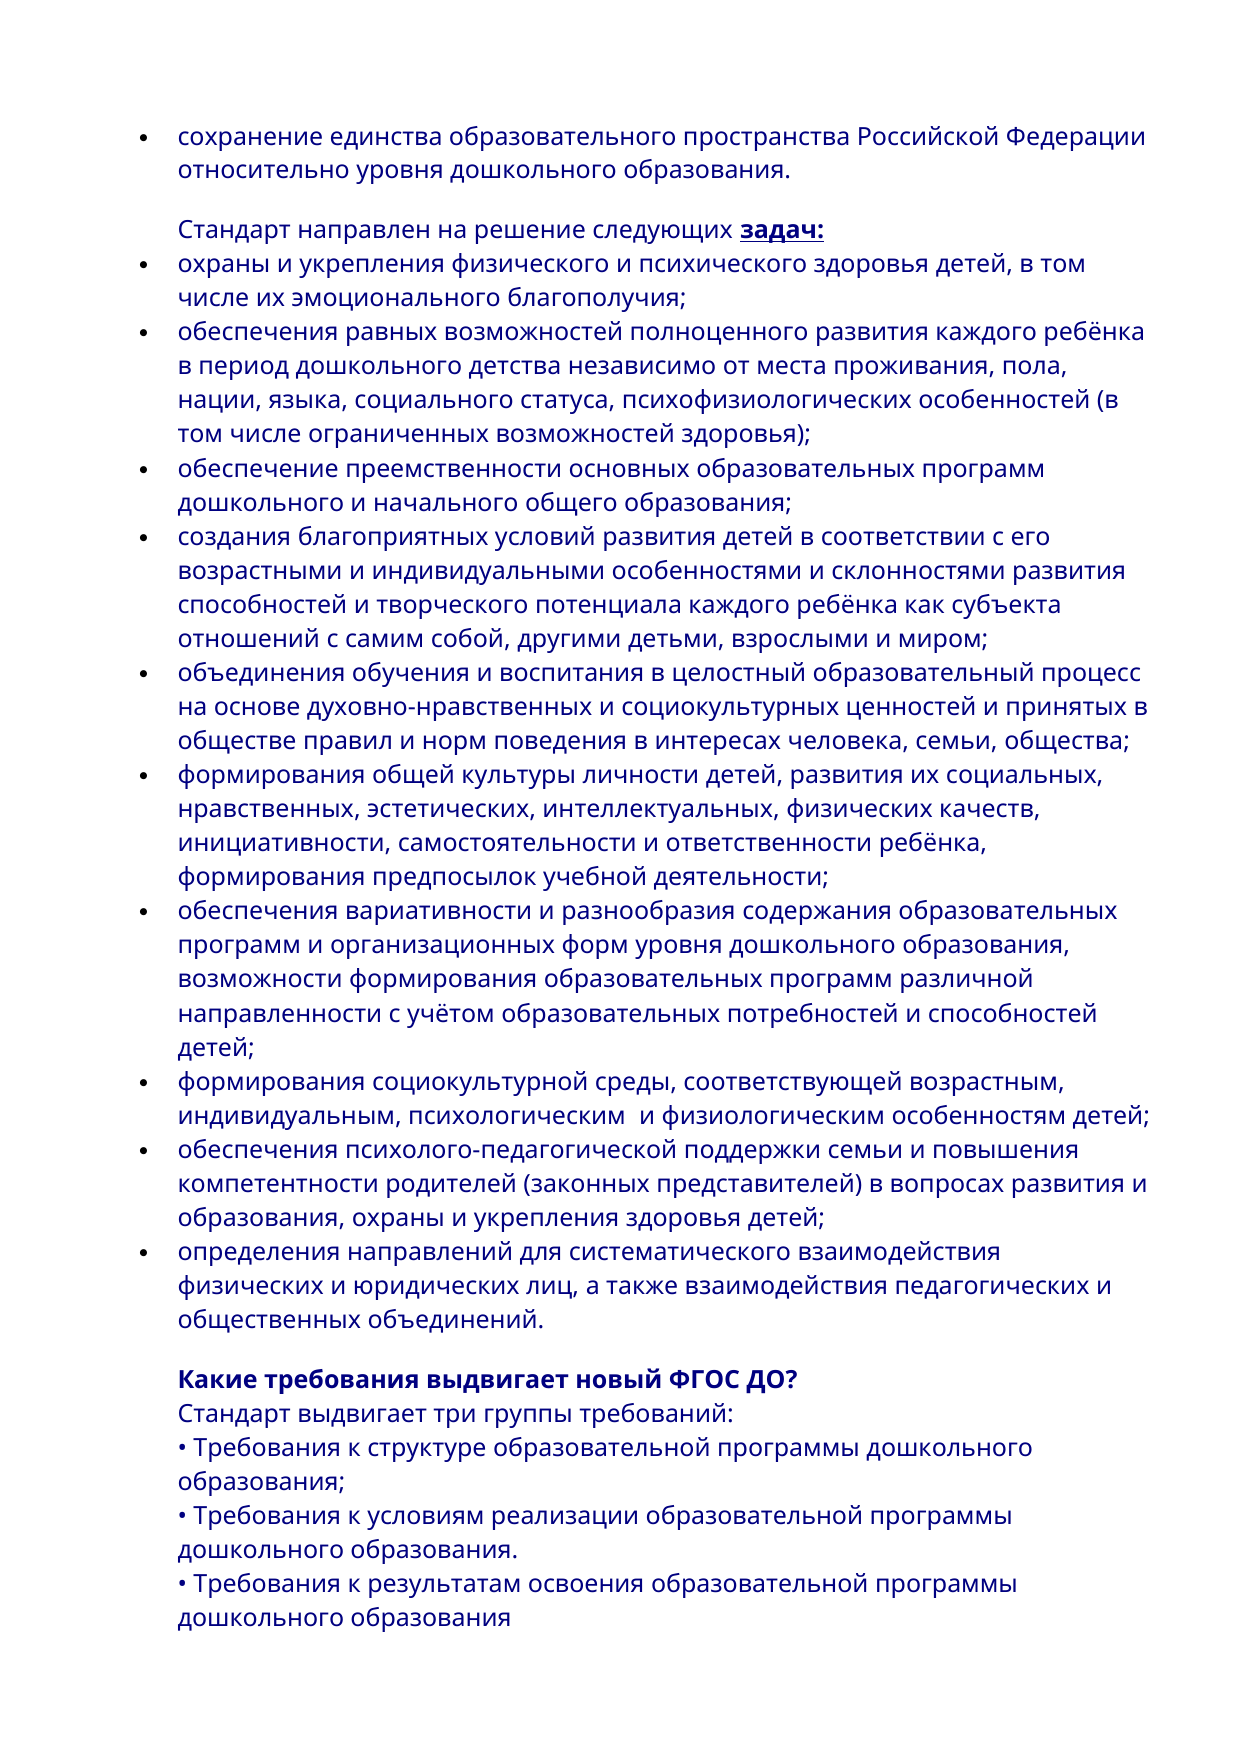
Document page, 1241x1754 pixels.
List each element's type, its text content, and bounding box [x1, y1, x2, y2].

list обеспечения равных возможностей полноценного развития каждого ребёнка в период дошкольного детства независимо от места проживания, пола, нации, языка, социального статуса, психофизиологических особенностей (в том числе ограниченных возможностей здоровья); [140, 314, 1152, 450]
list формирования общей культуры личности детей, развития их социальных, нравственных, эстетических, интеллектуальных, физических качеств, инициативности, самостоятельности и ответственности ребёнка, формирования предпосылок учебной деятельности; [140, 757, 1152, 893]
list формирования социокультурной среды, соответствующей возрастным, индивидуальным, психологическим и физиологическим особенностям детей; [140, 1063, 1152, 1131]
list определения направлений для систематического взаимодействия физических и юридических лиц, а также взаимодействия педагогических и общественных объединений. [140, 1234, 1152, 1336]
text • Требования к результатам освоения образовательной программы дошкольного образования [177, 1566, 1152, 1634]
list охраны и укрепления физического и психического здоровья детей, в том числе их эмоционального благополучия; [140, 246, 1152, 314]
text • Требования к условиям реализации образовательной программы дошкольного образования. [177, 1498, 1152, 1566]
list обеспечения вариативности и разнообразия содержания образовательных программ и организационных форм уровня дошкольного образования, возможности формирования образовательных программ различной направленности с учётом образовательных потребностей и способностей детей; [140, 893, 1152, 1063]
text Стандарт выдвигает три группы требований: [177, 1395, 1152, 1429]
list объединения обучения и воспитания в целостный образовательный процесс на основе духовно-нравственных и социокультурных ценностей и принятых в обществе правил и норм поведения в интересах человека, семьи, общества; [140, 654, 1152, 757]
list сохранение единства образовательного пространства Российской Федерации относительно уровня дошкольного образования. [140, 118, 1152, 186]
list создания благоприятных условий развития детей в соответствии с его возрастными и индивидуальными особенностями и склонностями развития способностей и творческого потенциала каждого ребёнка как субъекта отношений с самим собой, другими детьми, взрослыми и миром; [140, 518, 1152, 654]
list обеспечения психолого-педагогической поддержки семьи и повышения компетентности родителей (законных представителей) в вопросах развития и образования, охраны и укрепления здоровья детей; [140, 1131, 1152, 1234]
text Какие требования выдвигает новый ФГОС ДО? [177, 1361, 1152, 1395]
text • Требования к структуре образовательной программы дошкольного образования; [177, 1429, 1152, 1498]
text Стандарт направлен на решение следующих задач: [177, 212, 1152, 246]
list обеспечение преемственности основных образовательных программ дошкольного и начального общего образования; [140, 450, 1152, 518]
